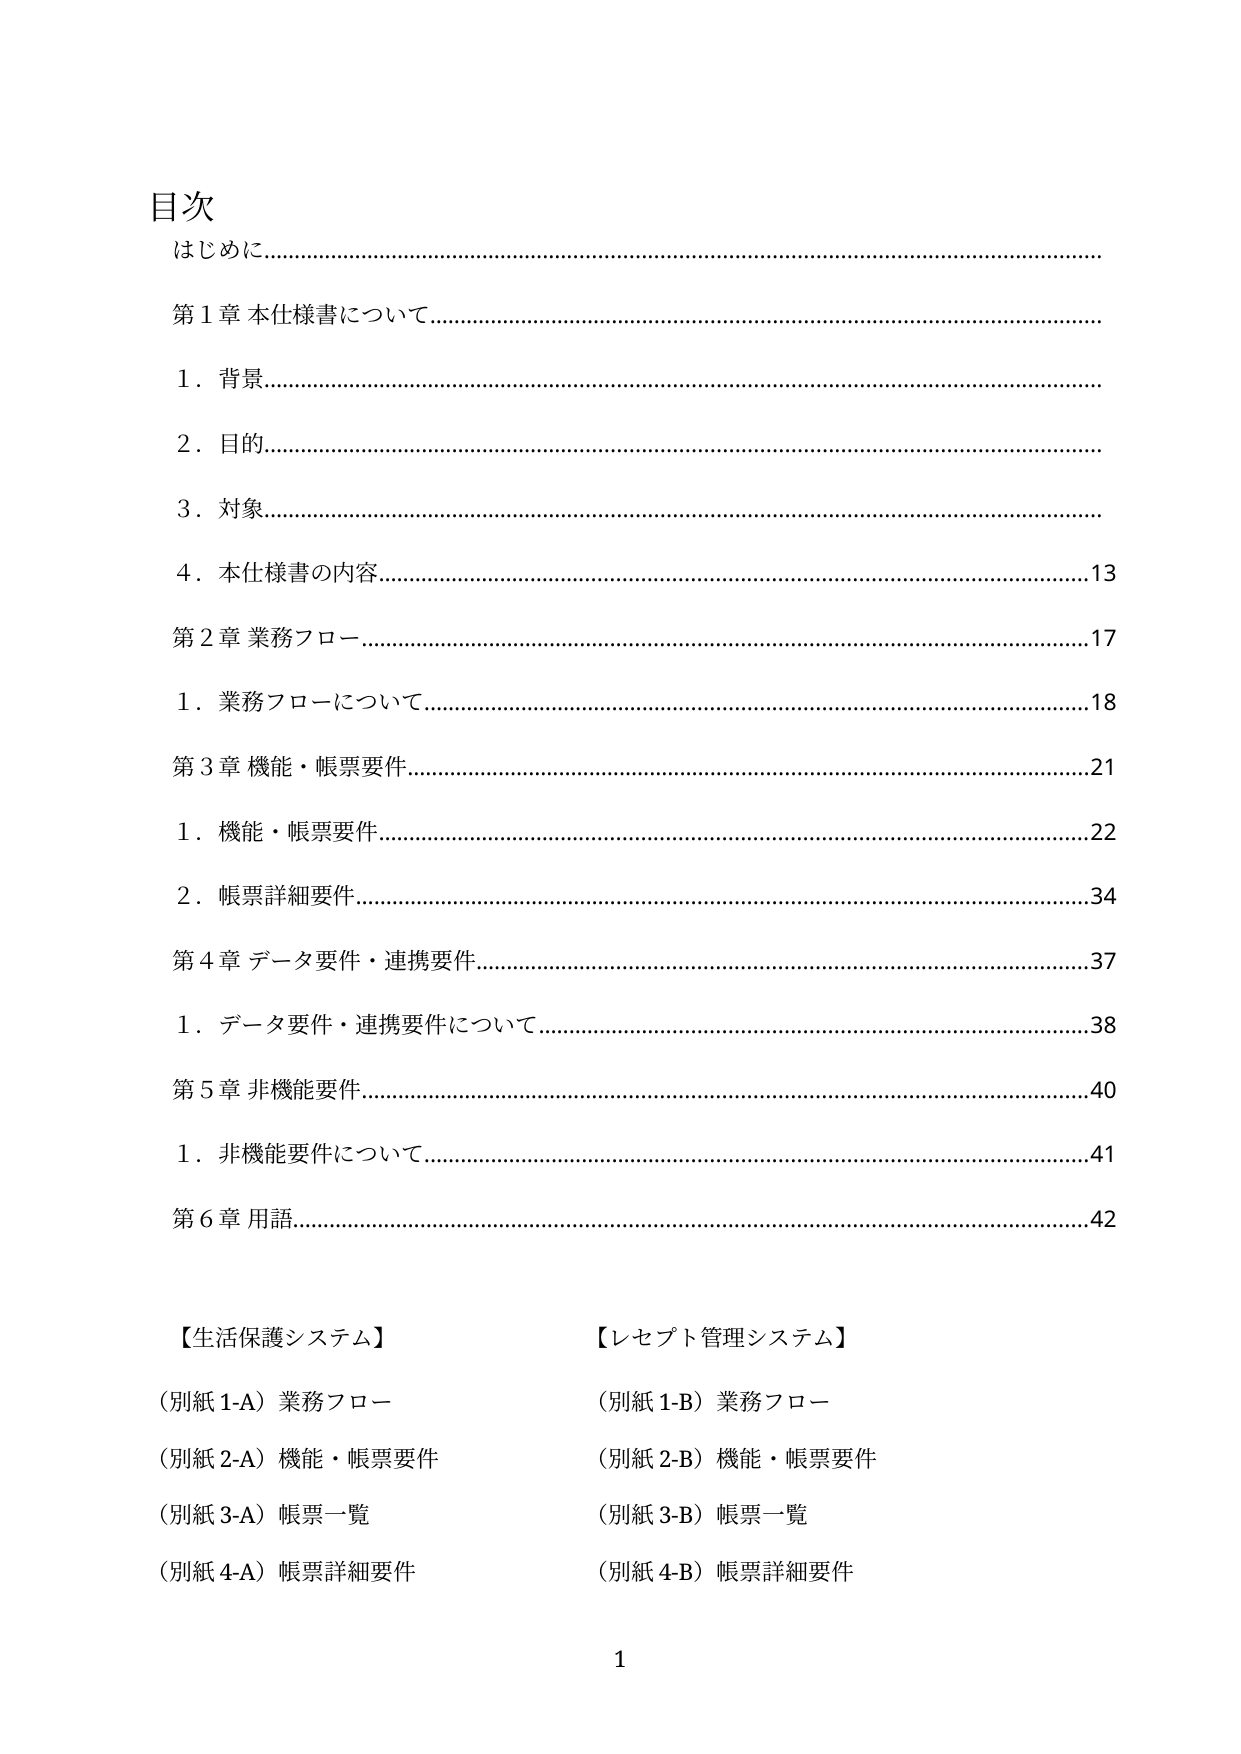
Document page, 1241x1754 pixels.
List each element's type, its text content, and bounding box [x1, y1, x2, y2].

text （別紙2-A）機能・帳票要件 （別紙2-B）機能・帳票要件 [146, 1441, 1093, 1474]
text 【生活保護システム】 【レセプト管理システム】 [146, 1320, 1093, 1353]
text （別紙4-A）帳票詳細要件 （別紙4-B）帳票詳細要件 [146, 1554, 1093, 1587]
text （別紙3-A）帳票一覧 （別紙3-B）帳票一覧 [146, 1498, 1093, 1531]
text 目次 [148, 181, 1117, 229]
text （別紙1-A）業務フロー （別紙1-B）業務フロー [146, 1384, 1093, 1418]
